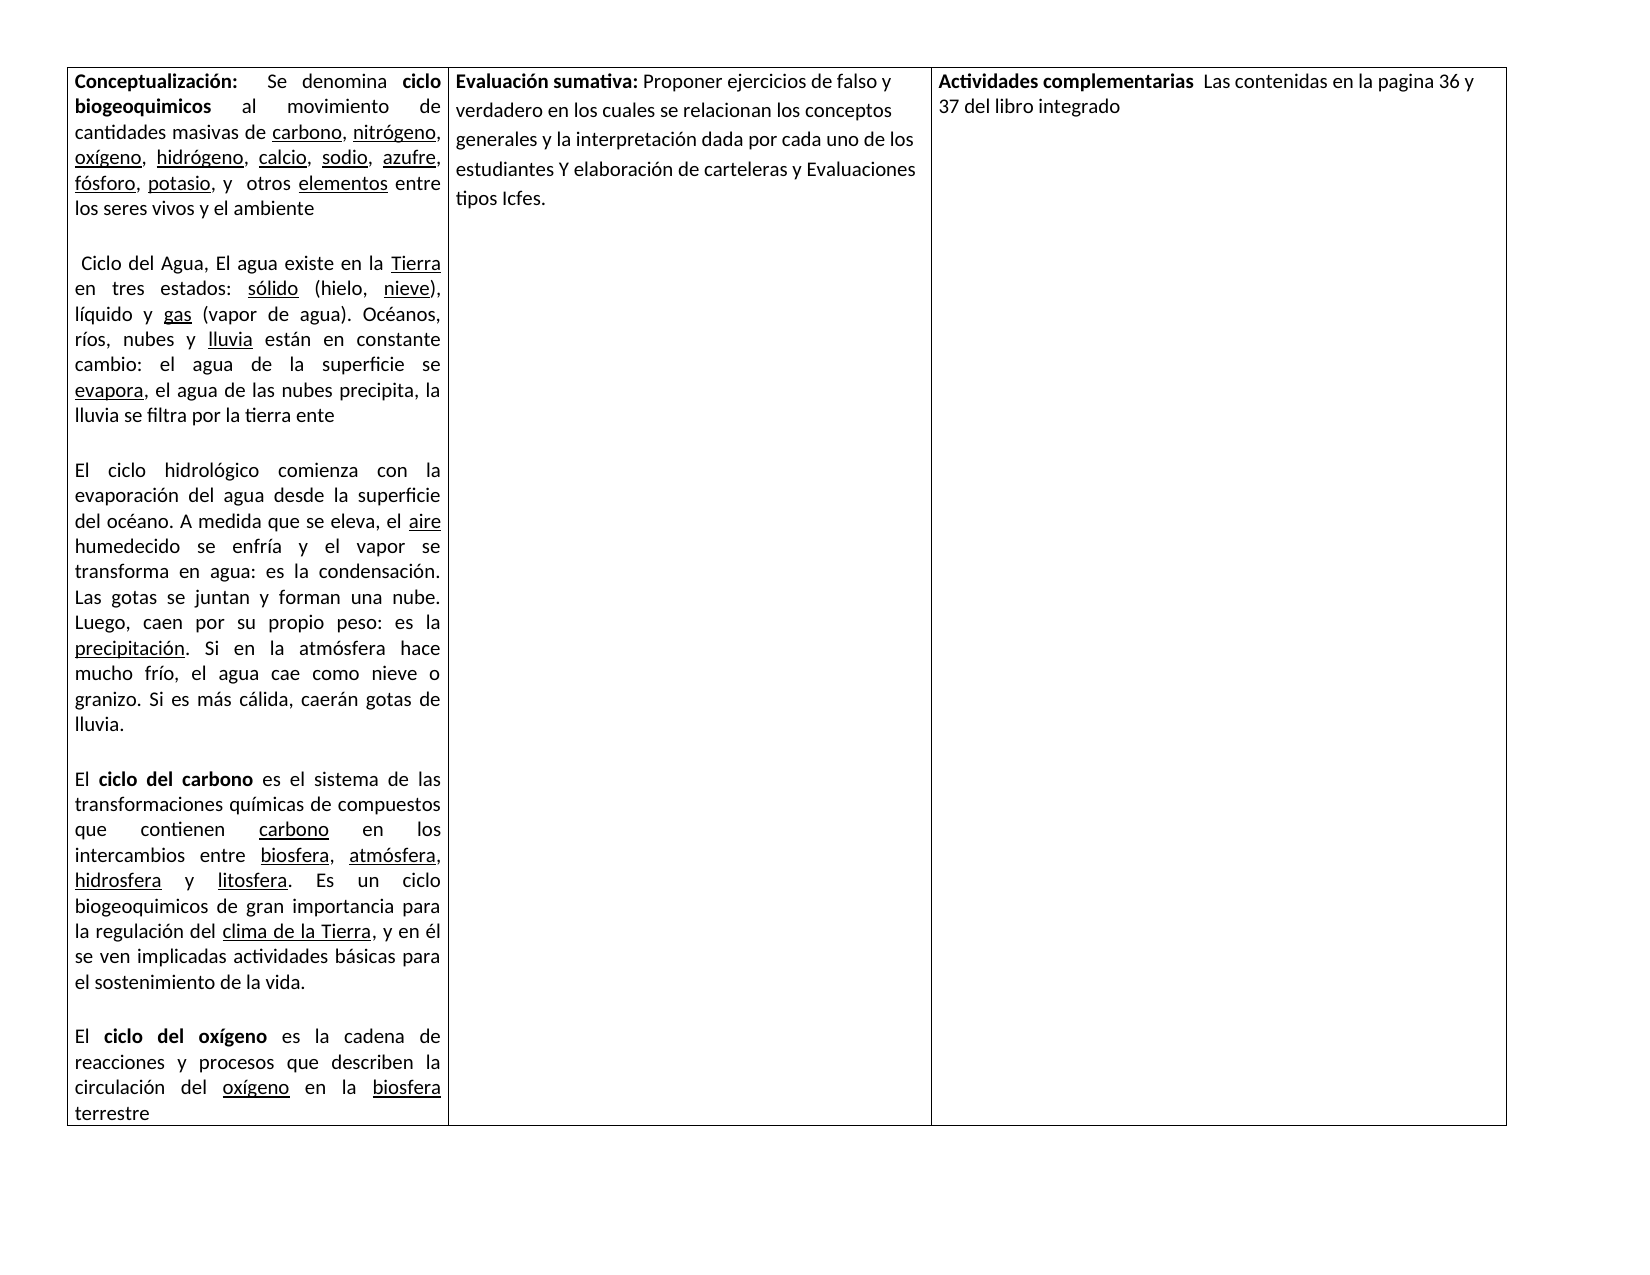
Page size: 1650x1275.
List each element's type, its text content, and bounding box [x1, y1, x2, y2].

table_header Conceptualización: Se denomina ciclo biogeoquimicos al movimiento de cantidades masivas de carbono, nitrógeno, oxígeno, hidrógeno, calcio, sodio, azufre, fósforo, potasio, y otros elementos entre los seres vivos y el ambiente Ciclo del Agua, El agua existe en la Tierra en tres estados: sólido (hielo, nieve), líquido y gas (vapor de agua). Océanos, ríos, nubes y lluvia están en constante cambio: el agua de la superficie se evapora, el agua de las nubes precipita, la lluvia se filtra por la tierra ente El ciclo hidrológico comienza con la evaporación del agua desde la superficie del océano. A medida que se eleva, el aire humedecido se enfría y el vapor se transforma en agua: es la condensación. Las gotas se juntan y forman una nube. Luego, caen por su propio peso: es la precipitación. Si en la atmósfera hace mucho frío, el agua cae como nieve o granizo. Si es más cálida, caerán gotas de lluvia. El ciclo del carbono es el sistema de las transformaciones químicas de compuestos que contienen carbono en los intercambios entre biosfera, atmósfera, hidrosfera y litosfera. Es un ciclo biogeoquimicos de gran importancia para la regulación del clima de la Tierra, y en él se ven implicadas actividades básicas para el sostenimiento de la vida. El ciclo del oxígeno es la cadena de reacciones y procesos que describen la circulación del oxígeno en la biosfera terrestre [68, 68, 448, 1125]
table_header Actividades complementarias Las contenidas en la pagina 36 y 37 del libro integrado [932, 68, 1506, 1125]
table_header Evaluación sumativa: Proponer ejercicios de falso y verdadero en los cuales se relacionan los conceptos generales y la interpretación dada por cada uno de los estudiantes Y elaboración de carteleras y Evaluaciones tipos Icfes. [449, 68, 931, 1125]
